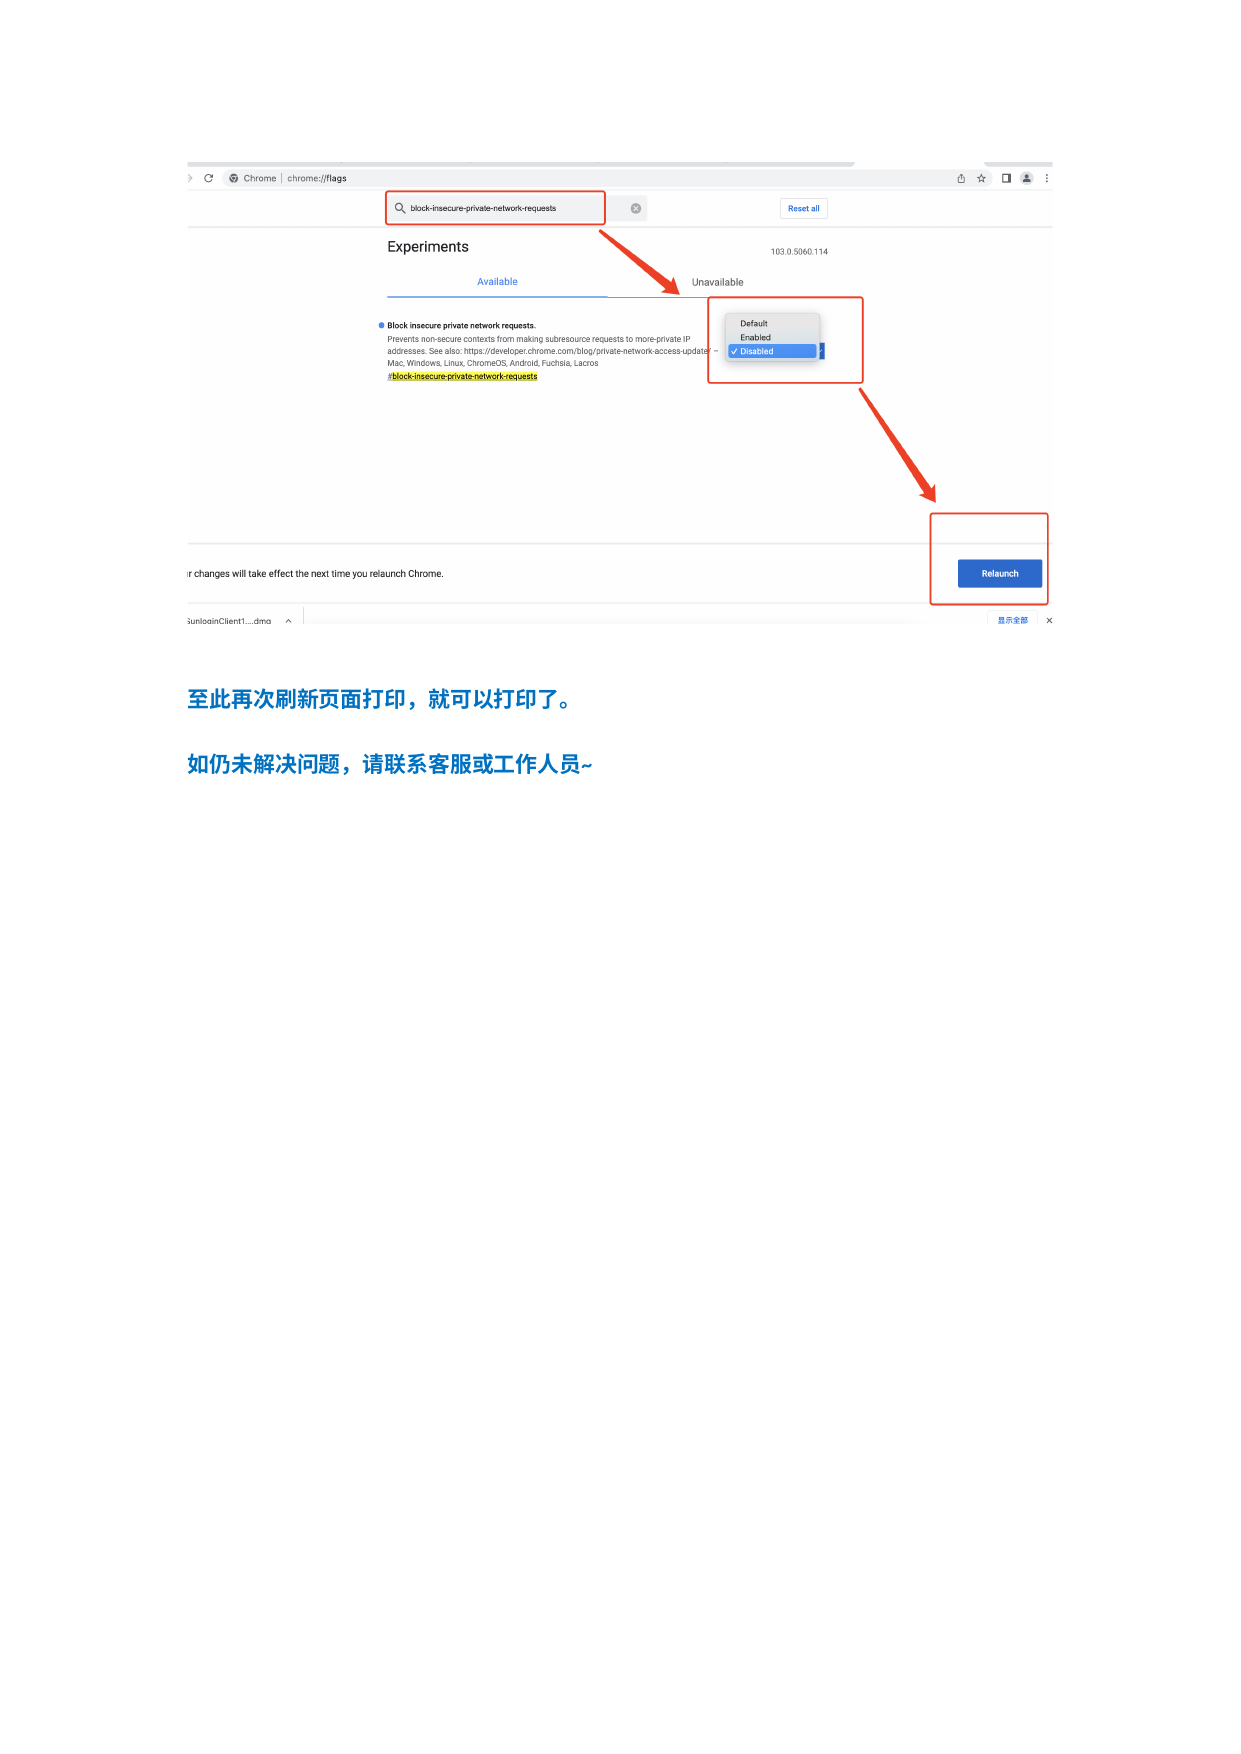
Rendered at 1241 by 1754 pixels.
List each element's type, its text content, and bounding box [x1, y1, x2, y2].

picture [187, 162, 1053, 624]
text 如仍未解决问题，请联系客服或工作人员~ [187, 747, 1053, 779]
text 至此再次刷新页面打印，就可以打印了。 [187, 682, 1053, 714]
